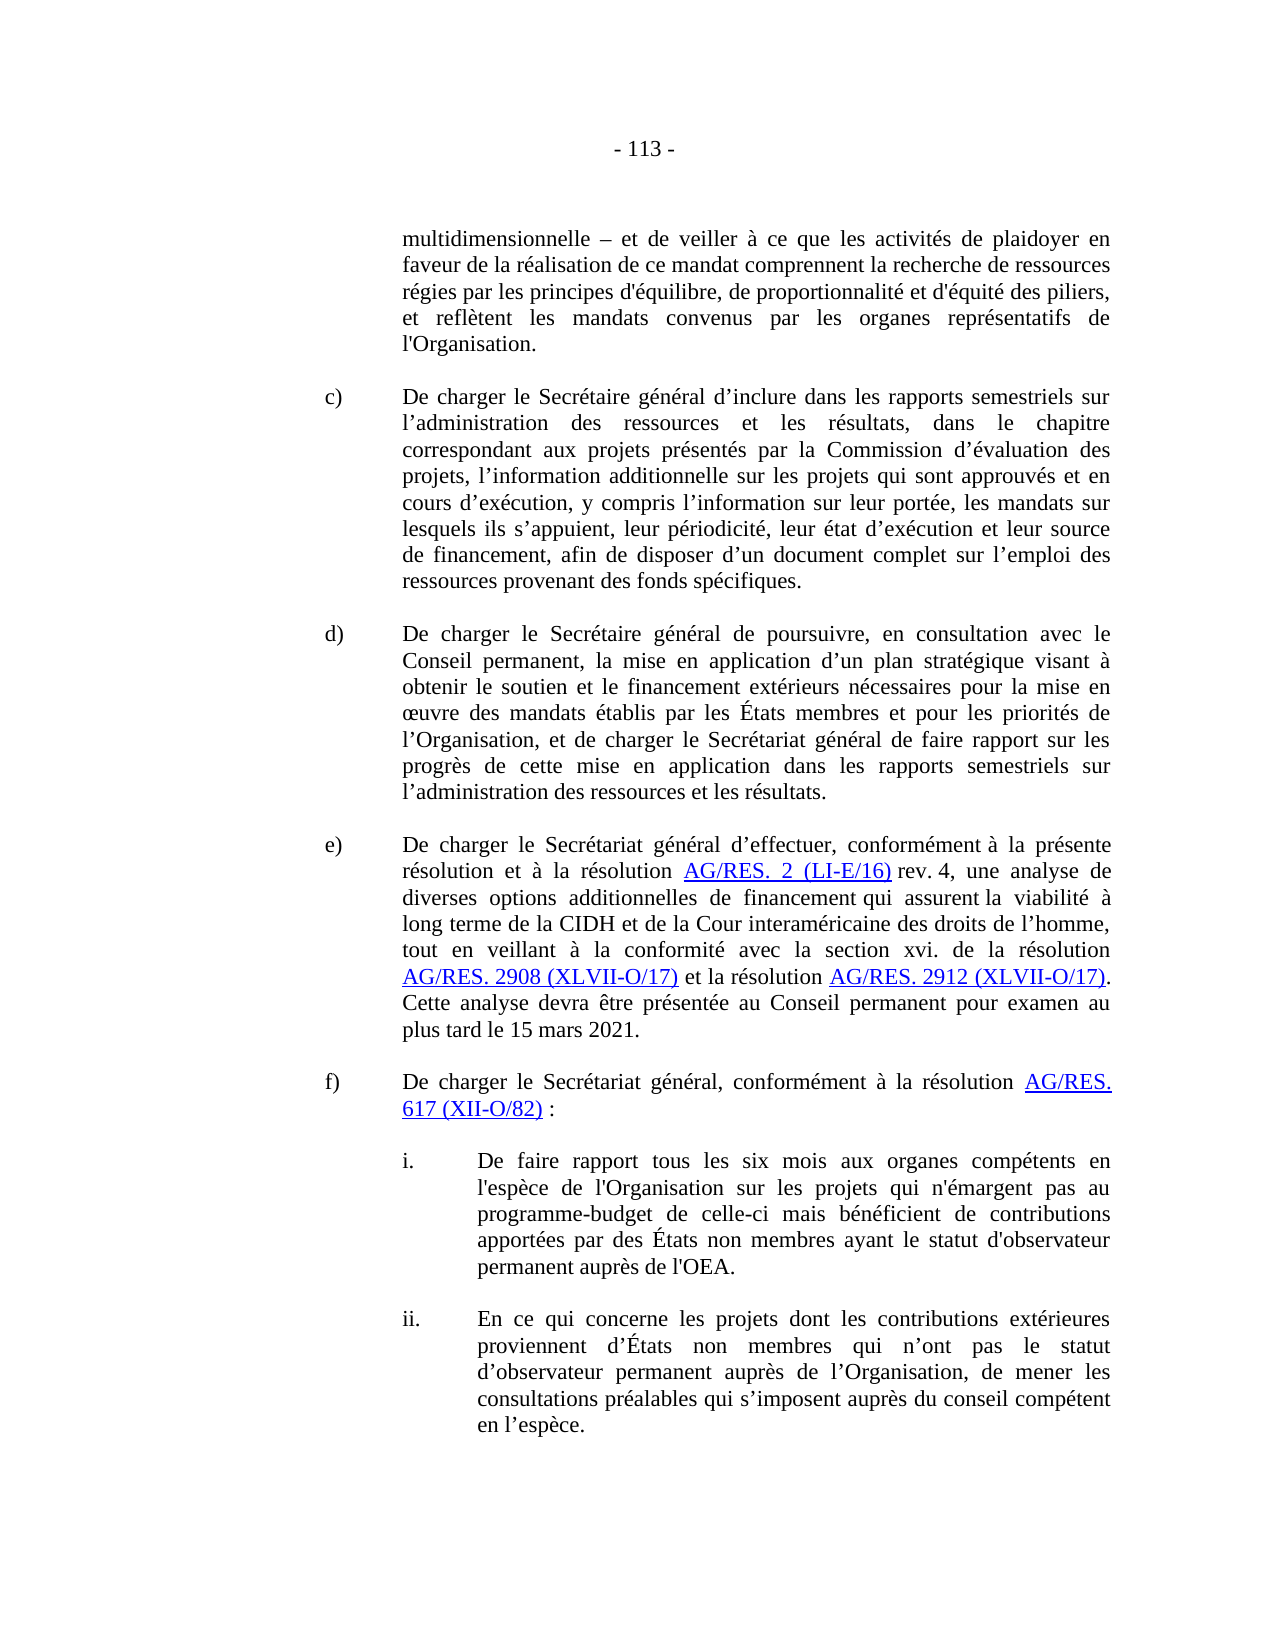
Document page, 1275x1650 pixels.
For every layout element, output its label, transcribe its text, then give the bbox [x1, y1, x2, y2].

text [327, 225, 1111, 357]
list De faire rapport tous les six mois aux organes compétents en l'espèce de l'Organisation sur les projets qui n'émargent pas au programme-budget de celle-ci mais bénéficient de contributions apportées par des États non membres ayant le statut d'observateur permanent auprès de l'OEA. [402, 1147, 1111, 1279]
text e) De charger le Secrétariat général d’effectuer, conformément à la présente résolution et à la résolution AG/RES. 2 (LI-E/16) rev. 4, une analyse de diverses options additionnelles de financement qui assurent la viabilité à long terme de la CIDH et de la Cour interaméricaine des droits de l’homme, tout en veillant à la conformité avec la section xvi. de la résolution AG/RES. 2908 (XLVII-O/17) et la résolution . Cette analyse devra être présentée au Conseil permanent pour examen au plus tard le 15 mars 2021. [324, 831, 1111, 1042]
list En ce qui concerne les projets dont les contributions extérieures proviennent d’États non membres qui n’ont pas le statut d’observateur permanent auprès de l’Organisation, de mener les consultations préalables qui s’imposent auprès du conseil compétent en l’espèce. [402, 1306, 1111, 1437]
text c) De charger le Secrétaire général d’inclure dans les rapports semestriels sur l’administration des ressources et les résultats, dans le chapitre correspondant aux projets présentés par la Commission d’évaluation des projets, l’information additionnelle sur les projets qui sont approuvés et en cours d’exécution, y compris l’information sur leur portée, les mandats sur lesquels ils s’appuient, leur périodicité, leur état d’exécution et leur source de financement, afin de disposer d’un document complet sur l’emploi des ressources provenant des fonds spécifiques. [324, 383, 1111, 594]
text f) De charger le Secrétariat général, conformément à la résolution AG/RES. 617 (XII-O/82) : [324, 1068, 1111, 1121]
text d) De charger le Secrétaire général de poursuivre, en consultation avec le Conseil permanent, la mise en application d’un plan stratégique visant à obtenir le soutien et le financement extérieurs nécessaires pour la mise en œuvre des mandats établis par les États membres et pour les priorités de l’Organisation, et de charger le Secrétariat général de faire rapport sur les progrès de cette mise en application dans les rapports semestriels sur l’administration des ressources et les résultats. [324, 620, 1111, 805]
